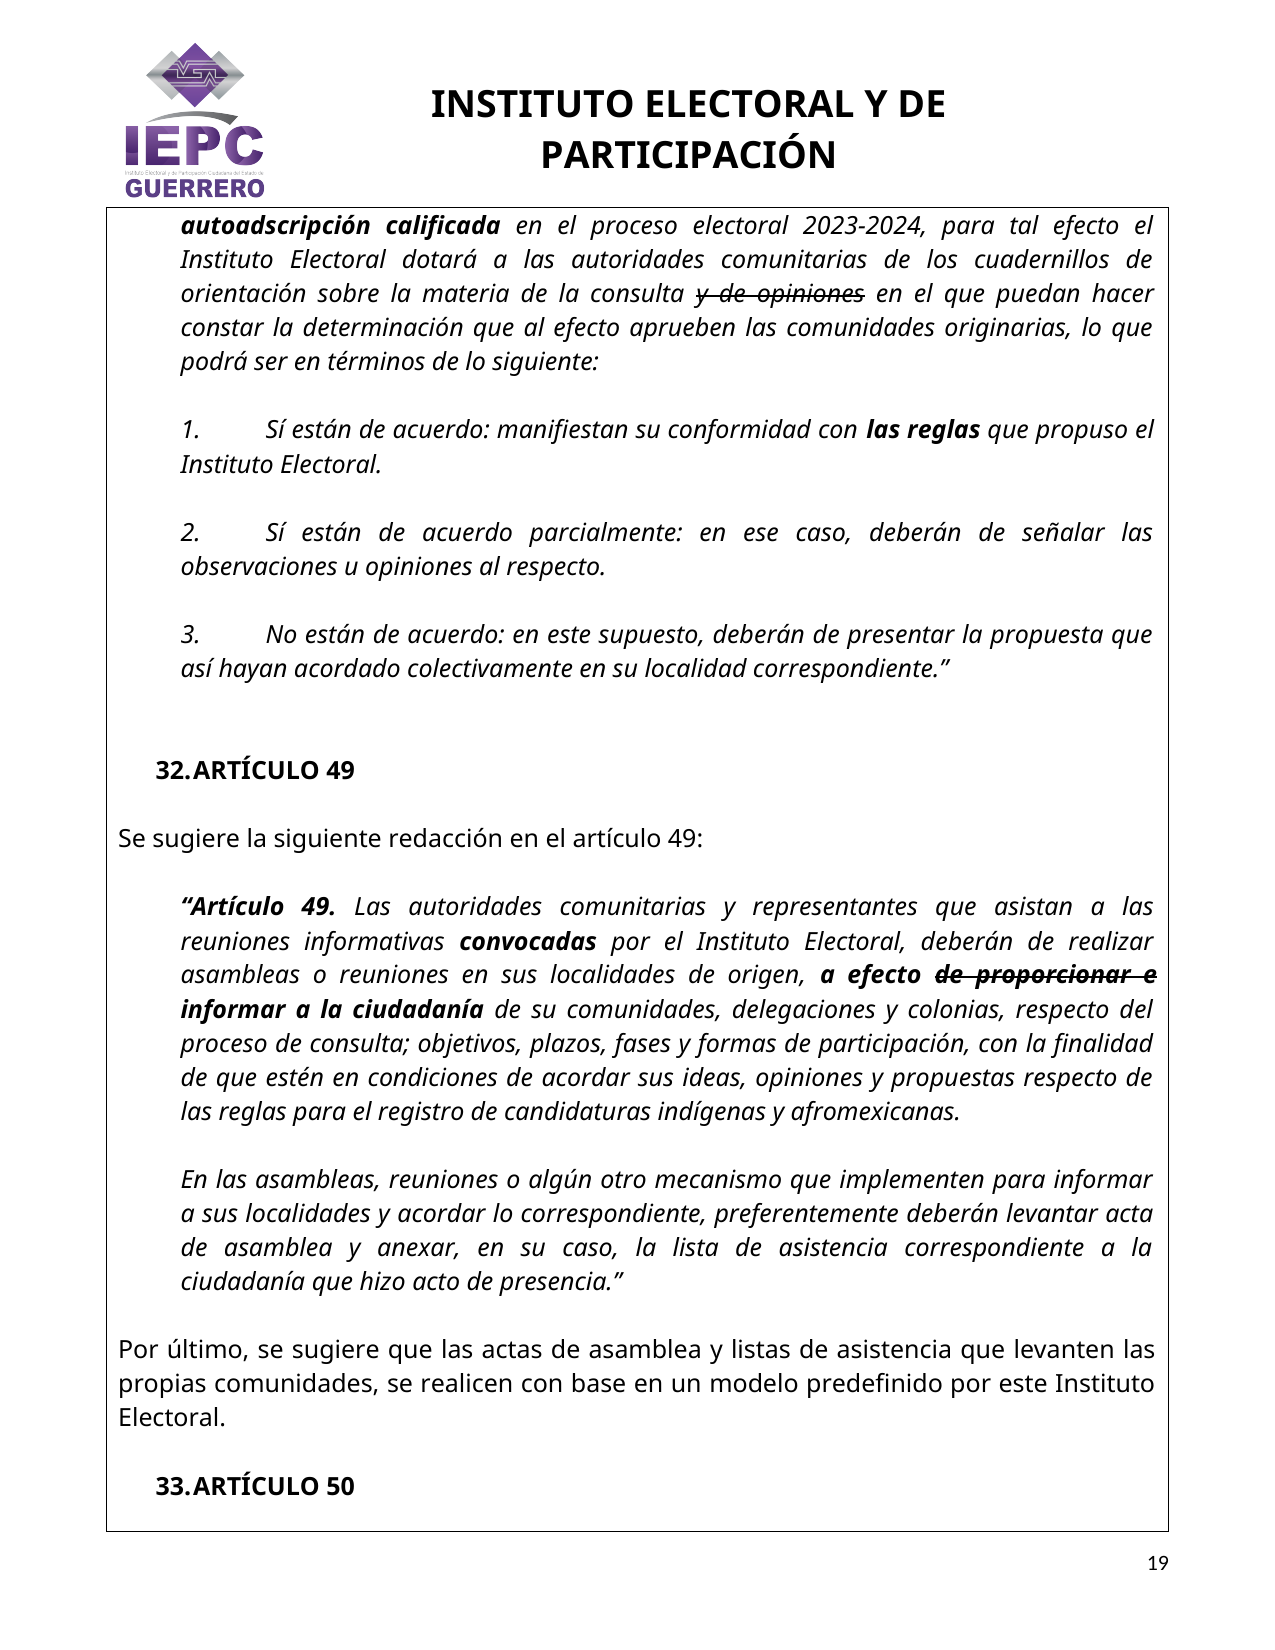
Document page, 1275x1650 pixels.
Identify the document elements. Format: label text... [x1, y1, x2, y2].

picture [117, 36, 272, 204]
